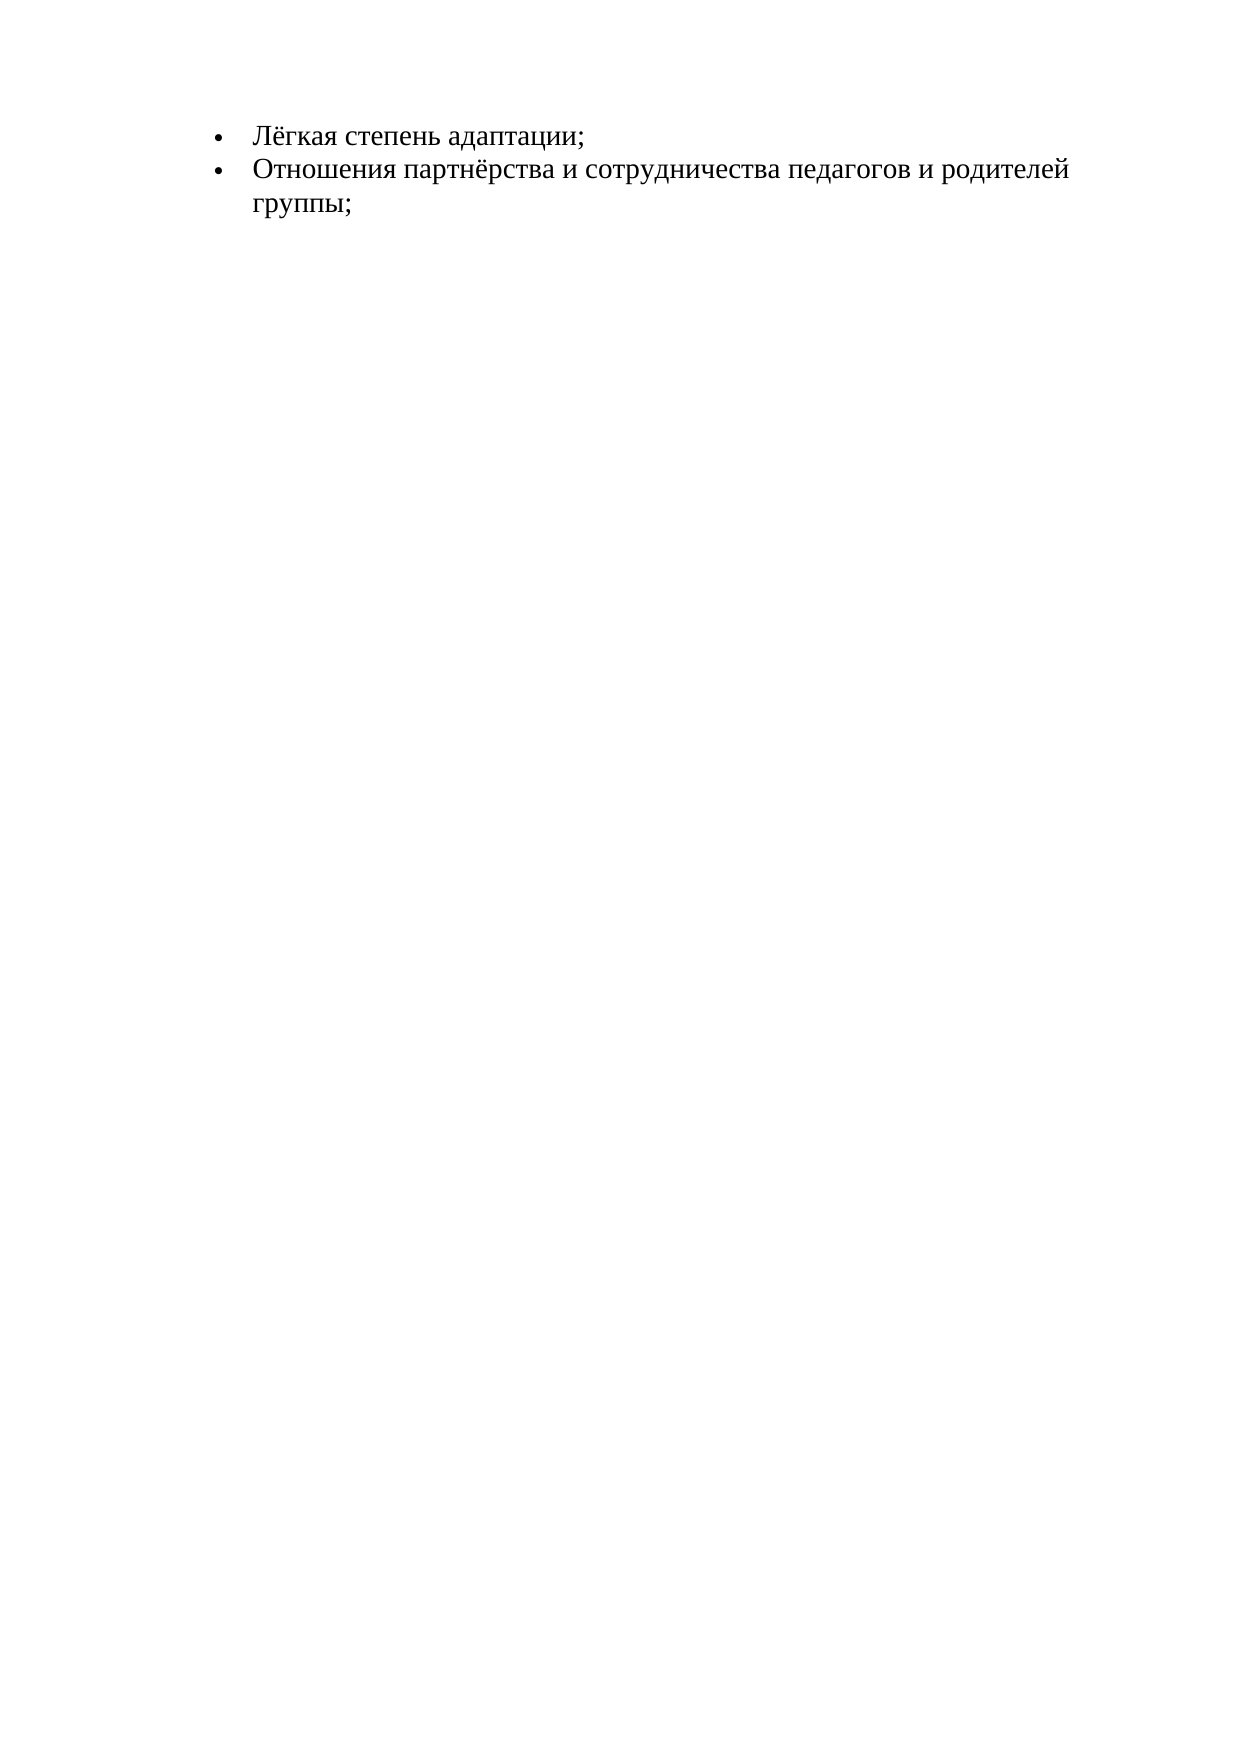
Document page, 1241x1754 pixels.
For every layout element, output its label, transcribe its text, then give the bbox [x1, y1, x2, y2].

list Отношения партнёрства и сотрудничества педагогов и родителей группы; [215, 152, 1152, 219]
list Лёгкая степень адаптации; [215, 118, 1152, 152]
